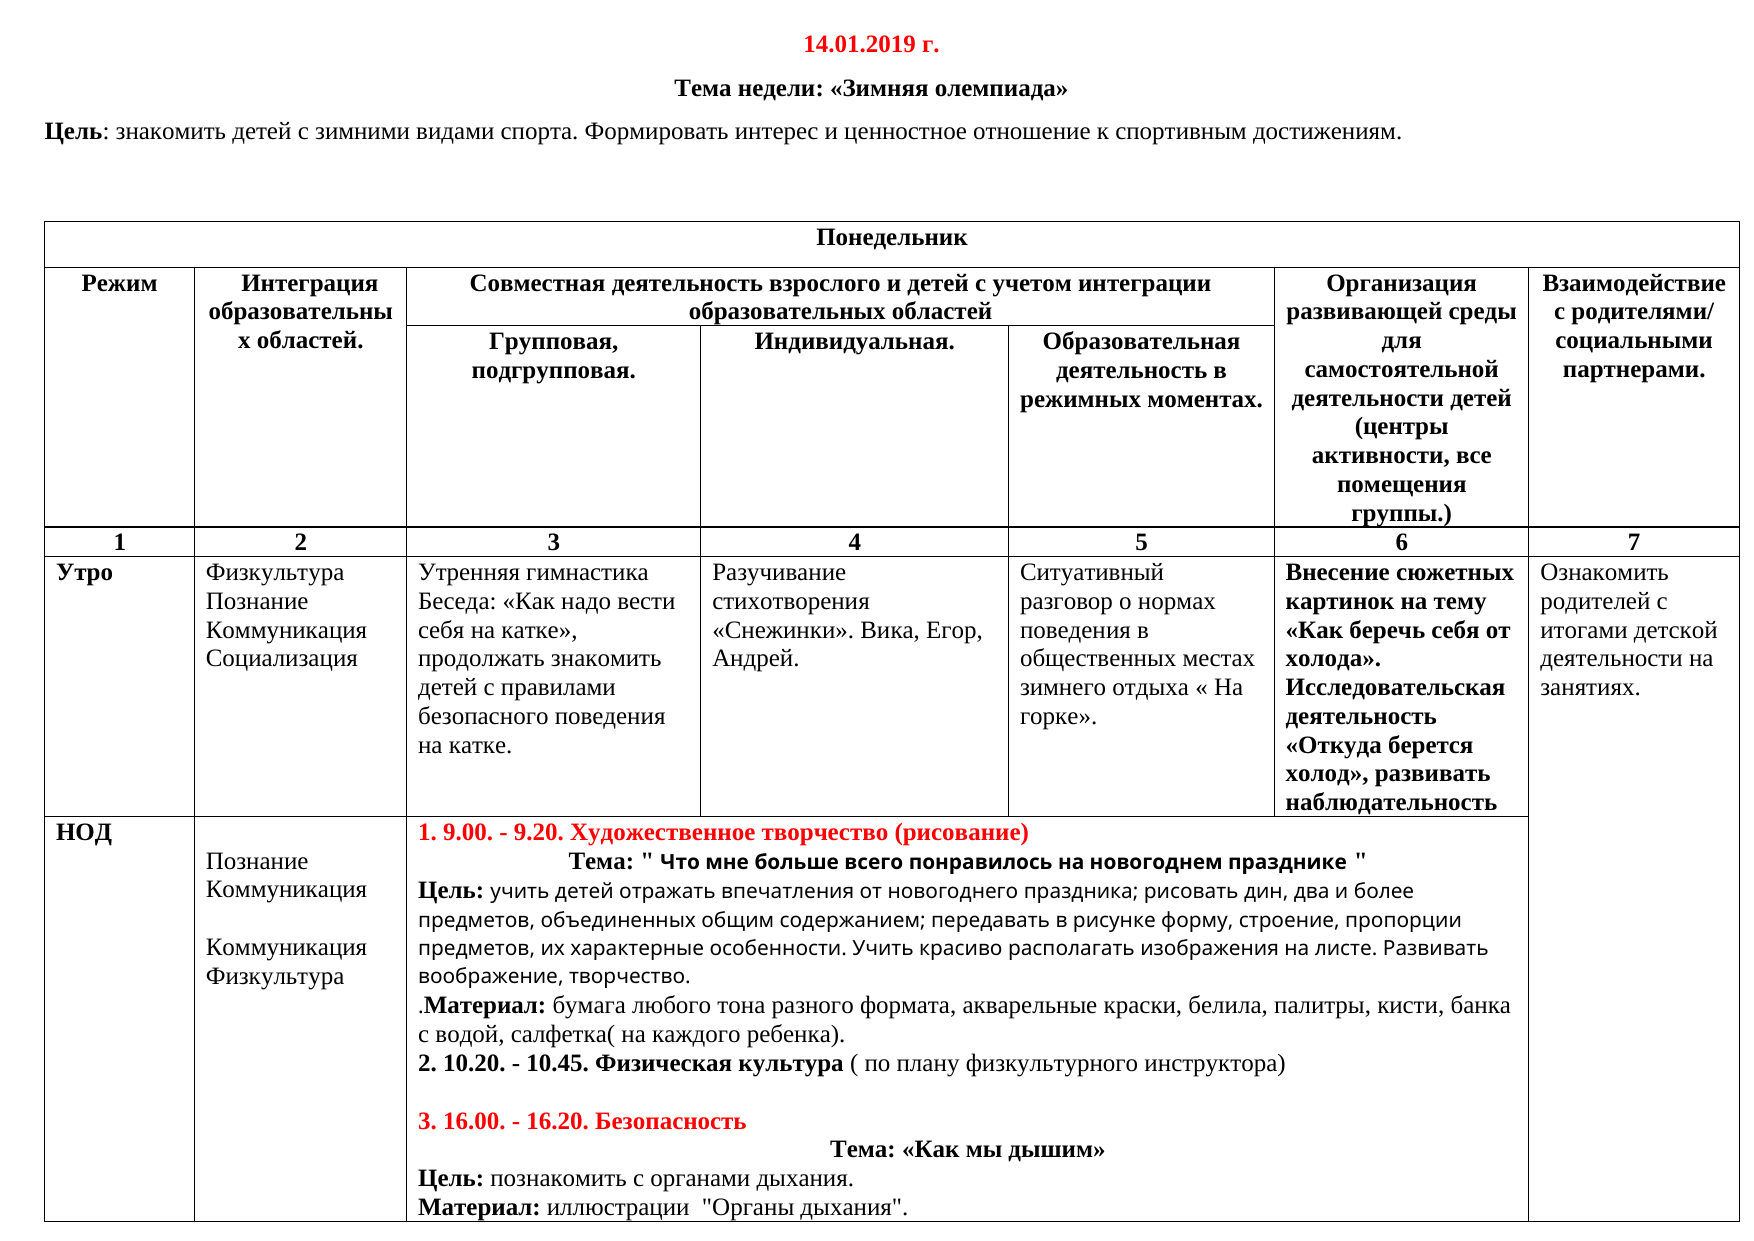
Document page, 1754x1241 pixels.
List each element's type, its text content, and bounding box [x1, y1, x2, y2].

table_cell 4 [701, 528, 1008, 556]
table_cell 2 [195, 528, 406, 556]
table_header Понедельник [45, 222, 1739, 267]
table_cell 6 [1275, 528, 1528, 556]
table_cell Индивидуальная. [701, 326, 1008, 526]
table_cell НОД [45, 817, 194, 1221]
table_cell 1 [45, 528, 194, 556]
table_cell 3 [407, 528, 700, 556]
table_cell Физкультура Познание Коммуникация Социализация [195, 557, 406, 816]
table_cell Организация развивающей среды для самостоятельной деятельности детей (центры активности, все помещения группы.) [1275, 268, 1528, 526]
table_cell Взаимодействие с родителями/ социальными партнерами. [1529, 268, 1739, 526]
table_cell Утренняя гимнастика Беседа: «Как надо вести себя на катке», продолжать знакомить детей с правилами безопасного поведения на катке. [407, 557, 700, 816]
text Тема недели: «Зимняя олемпиада» [44, 73, 1698, 101]
table_cell Утро [45, 557, 194, 816]
table_cell Внесение сюжетных картинок на тему «Как беречь себя от холода». Исследовательская деятельность «Откуда берется холод», развивать наблюдательность [1275, 557, 1528, 816]
table_cell Интеграция образовательных областей. [195, 268, 406, 526]
table_cell Ситуативный разговор о нормах поведения в общественных местах зимнего отдыха « На горке». [1009, 557, 1274, 816]
text 14.01.2019 г. [44, 29, 1698, 58]
text Цель: знакомить детей с зимними видами спорта. Формировать интерес и ценностное отношение к спортивным достижениям. [44, 116, 1698, 144]
table_cell 7 [1529, 528, 1739, 556]
table_cell 5 [1009, 528, 1274, 556]
table_cell Познание Коммуникация Коммуникация Физкультура [195, 817, 406, 1221]
table_cell Ознакомить родителей с итогами детской деятельности на занятиях. [1529, 557, 1739, 1221]
table_cell Образовательная деятельность в режимных моментах. [1009, 326, 1274, 526]
table_cell Режим [45, 268, 194, 526]
table_cell 1. 9.00. - 9.20. Художественное творчество (рисование) Тема: " Что мне больше всего понравилось на новогоднем празднике " Цель: учить детей отражать впечатления от новогоднего праздника; рисовать дин, два и более предметов, объединенных общим содержанием; передавать в рисунке форму, строение, пропорции предметов, их характерные особенности. Учить красиво располагать изображения на листе. Развивать воображение, творчество. .Материал: бумага любого тона разного формата, акварельные краски, белила, палитры, кисти, банка с водой, салфетка( на каждого ребенка). 2. 10.20. - 10.45. Физическая культура ( по плану физкультурного инструктора) 3. 16.00. - 16.20. Безопасность Тема: «Как мы дышим» Цель: познакомить с органами дыхания. Материал: иллюстрации "Органы дыхания". [407, 817, 1528, 1221]
table_cell Разучивание стихотворения «Снежинки». Вика, Егор, Андрей. [701, 557, 1008, 816]
table_cell Совместная деятельность взрослого и детей с учетом интеграции образовательных областей [407, 268, 1274, 325]
table_cell Групповая, подгрупповая. [407, 326, 700, 526]
